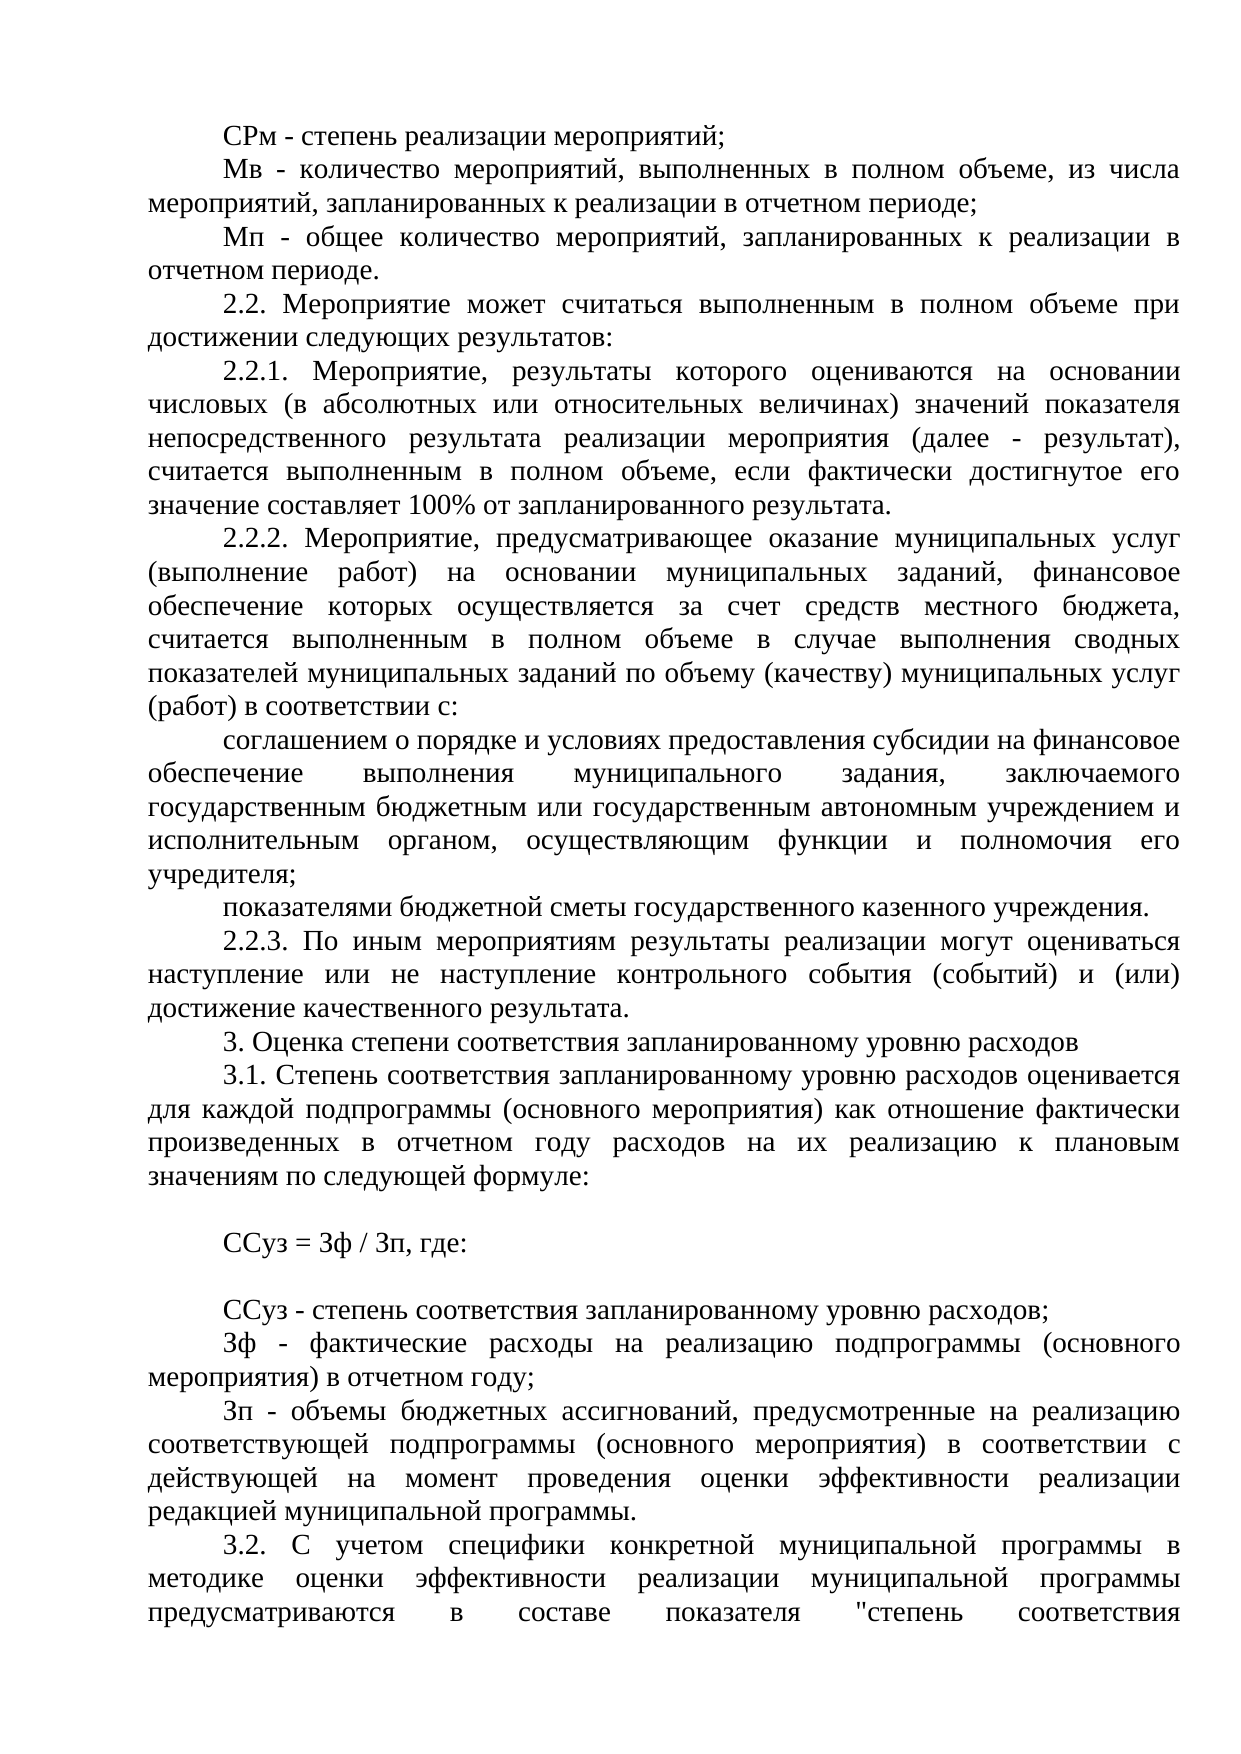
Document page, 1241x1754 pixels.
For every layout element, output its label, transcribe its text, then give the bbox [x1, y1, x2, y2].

text Зп - объемы бюджетных ассигнований, предусмотренные на реализацию соответствующей подпрограммы (основного мероприятия) в соответствии с действующей на момент проведения оценки эффективности реализации редакцией муниципальной программы. [148, 1393, 1181, 1527]
text ССуз - степень соответствия запланированному уровню расходов; [148, 1292, 1181, 1326]
text 2.2.1. Мероприятие, результаты которого оцениваются на основании числовых (в абсолютных или относительных величинах) значений показателя непосредственного результата реализации мероприятия (далее - результат), считается выполненным в полном объеме, если фактически достигнутое его значение составляет 100% от запланированного результата. [148, 353, 1181, 521]
text Зф - фактические расходы на реализацию подпрограммы (основного мероприятия) в отчетном году; [148, 1326, 1181, 1393]
text 2.2.2. Мероприятие, предусматривающее оказание муниципальных услуг (выполнение работ) на основании муниципальных заданий, финансовое обеспечение которых осуществляется за счет средств местного бюджета, считается выполненным в полном объеме в случае выполнения сводных показателей муниципальных заданий по объему (качеству) муниципальных услуг (работ) в соответствии с: [148, 521, 1181, 722]
text 2.2. Мероприятие может считаться выполненным в полном объеме при достижении следующих результатов: [148, 286, 1181, 353]
text 2.2.3. По иным мероприятиям результаты реализации могут оцениваться наступление или не наступление контрольного события (событий) и (или) достижение качественного результата. [148, 923, 1181, 1024]
text Мв - количество мероприятий, выполненных в полном объеме, из числа мероприятий, запланированных к реализации в отчетном периоде; [148, 152, 1181, 219]
text 3.1. Степень соответствия запланированному уровню расходов оценивается для каждой подпрограммы (основного мероприятия) как отношение фактически произведенных в отчетном году расходов на их реализацию к плановым значениям по следующей формуле: [148, 1057, 1181, 1191]
subtitle 3. Оценка степени соответствия запланированному уровню расходов [148, 1024, 1181, 1057]
text ССуз = Зф / Зп, где: [148, 1225, 1181, 1258]
text показателями бюджетной сметы государственного казенного учреждения. [148, 889, 1181, 923]
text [148, 1527, 1181, 1627]
text соглашением о порядке и условиях предоставления субсидии на финансовое обеспечение выполнения муниципального задания, заключаемого государственным бюджетным или государственным автономным учреждением и исполнительным органом, осуществляющим функции и полномочия его учредителя; [148, 722, 1181, 889]
text Мп - общее количество мероприятий, запланированных к реализации в отчетном периоде. [148, 219, 1181, 286]
text СРм - степень реализации мероприятий; [148, 118, 1181, 152]
